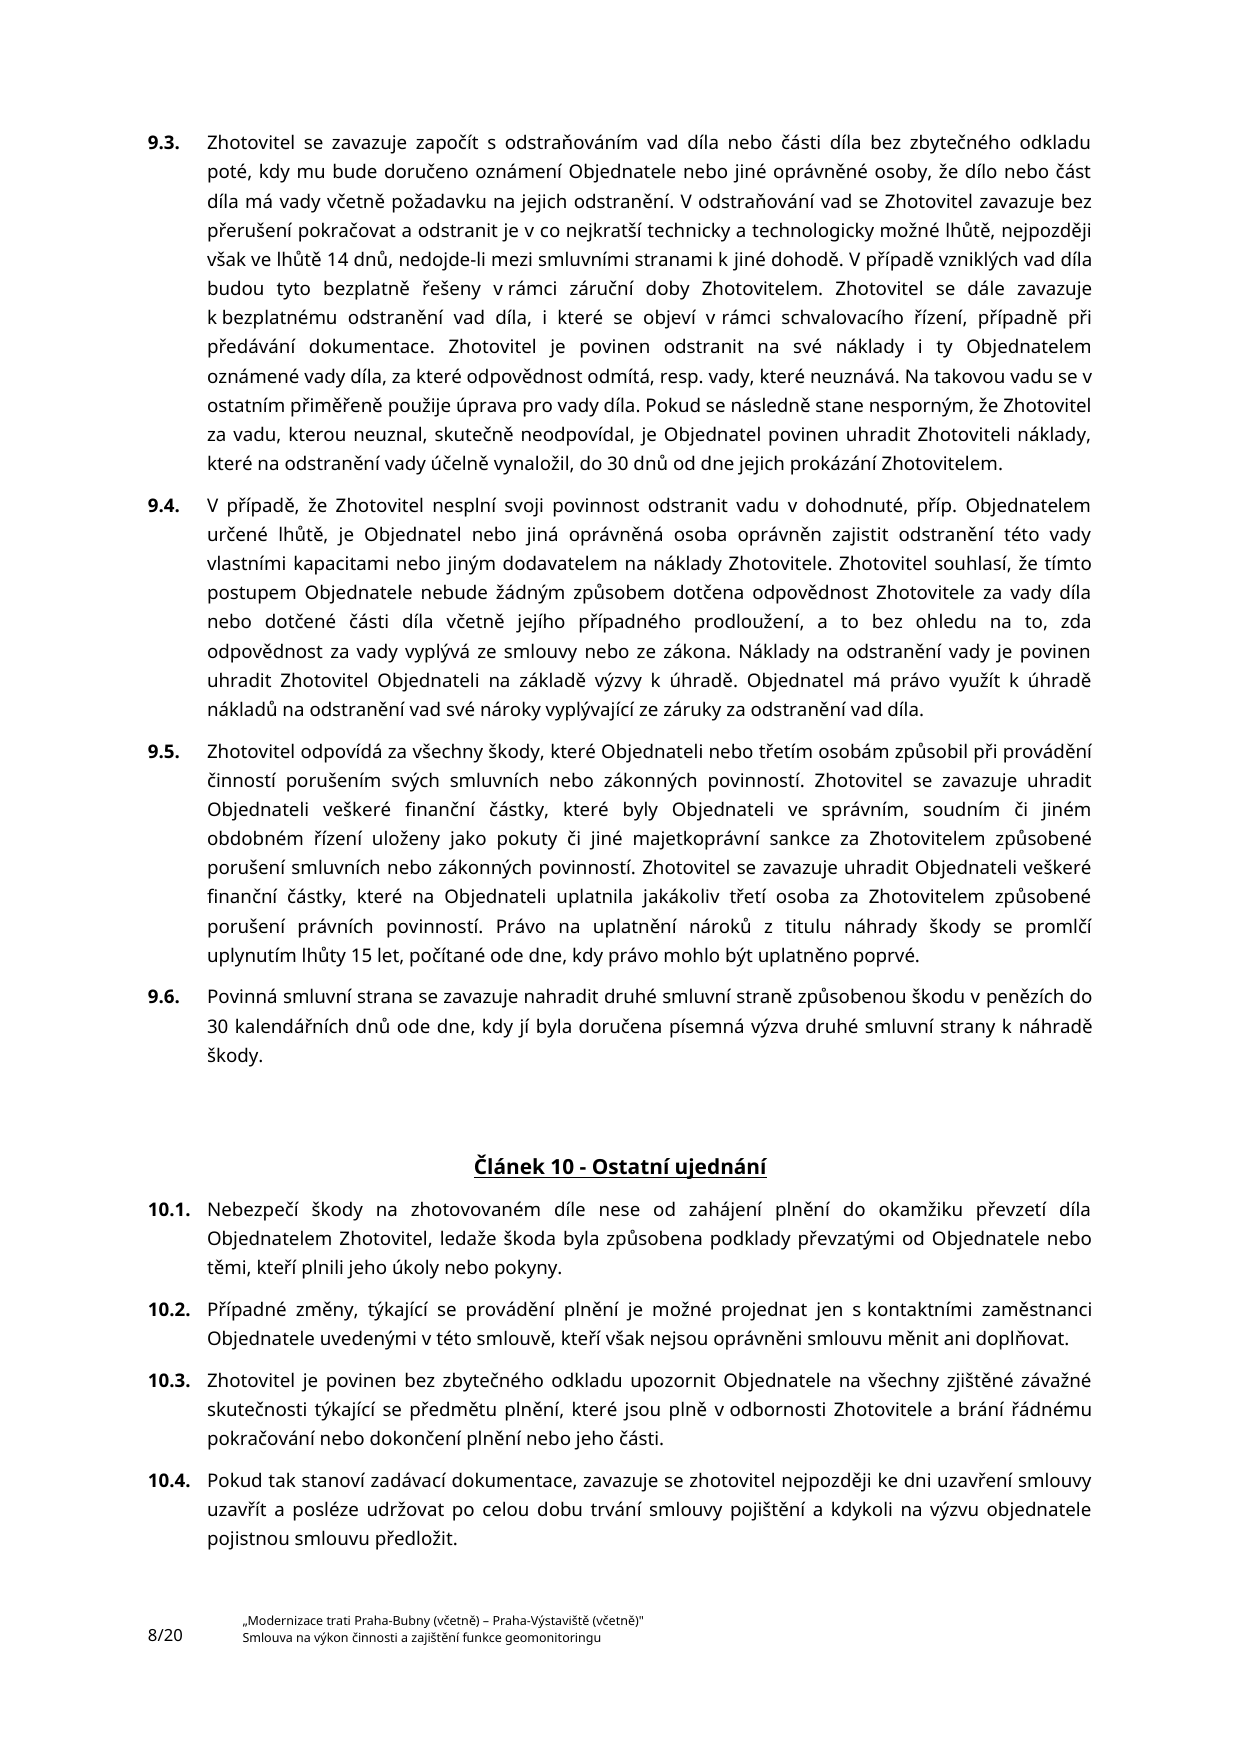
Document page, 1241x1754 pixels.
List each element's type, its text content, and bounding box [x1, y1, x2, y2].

text 10.4. Pokud tak stanoví zadávací dokumentace, zavazuje se zhotovitel nejpozději ke dni uzavření smlouvy uzavřít a posléze udržovat po celou dobu trvání smlouvy pojištění a kdykoli na výzvu objednatele pojistnou smlouvu předložit. [148, 1464, 1092, 1551]
text 9.6. Povinná smluvní strana se zavazuje nahradit druhé smluvní straně způsobenou škodu v penězích do 30 kalendářních dnů ode dne, kdy jí byla doručena písemná výzva druhé smluvní strany k náhradě škody. [148, 981, 1092, 1068]
text 9.3. Zhotovitel se zavazuje započít s odstraňováním vad díla nebo části díla bez zbytečného odkladu poté, kdy mu bude doručeno oznámení Objednatele nebo jiné oprávněné osoby, že dílo nebo část díla má vady včetně požadavku na jejich odstranění. V odstraňování vad se Zhotovitel zavazuje bez přerušení pokračovat a odstranit je v co nejkratší technicky a technologicky možné lhůtě, nejpozději však ve lhůtě 14 dnů, nedojde-li mezi smluvními stranami k jiné dohodě. V případě vzniklých vad díla budou tyto bezplatně řešeny v rámci záruční doby Zhotovitelem. Zhotovitel se dále zavazuje k bezplatnému odstranění vad díla, i které se objeví v rámci schvalovacího řízení, případně při předávání dokumentace. Zhotovitel je povinen odstranit na své náklady i ty Objednatelem oznámené vady díla, za které odpovědnost odmítá, resp. vady, které neuznává. Na takovou vadu se v ostatním přiměřeně použije úprava pro vady díla. Pokud se následně stane nesporným, že Zhotovitel za vadu, kterou neuznal, skutečně neodpovídal, je Objednatel povinen uhradit Zhotoviteli náklady, které na odstranění vady účelně vynaložil, do 30 dnů od dne jejich prokázání Zhotovitelem. [148, 126, 1092, 476]
text 10.2. Případné změny, týkající se provádění plnění je možné projednat jen s kontaktními zaměstnanci Objednatele uvedenými v této smlouvě, kteří však nejsou oprávněni smlouvu měnit ani doplňovat. [148, 1293, 1092, 1351]
text 10.1. Nebezpečí škody na zhotovovaném díle nese od zahájení plnění do okamžiku převzetí díla Objednatelem Zhotovitel, ledaže škoda byla způsobena podklady převzatými od Objednatele nebo těmi, kteří plnili jeho úkoly nebo pokyny. [148, 1193, 1092, 1281]
text 9.4. V případě, že Zhotovitel nesplní svoji povinnost odstranit vadu v dohodnuté, příp. Objednatelem určené lhůtě, je Objednatel nebo jiná oprávněná osoba oprávněn zajistit odstranění této vady vlastními kapacitami nebo jiným dodavatelem na náklady Zhotovitele. Zhotovitel souhlasí, že tímto postupem Objednatele nebude žádným způsobem dotčena odpovědnost Zhotovitele za vady díla nebo dotčené části díla včetně jejího případného prodloužení, a to bez ohledu na to, zda odpovědnost za vady vyplývá ze smlouvy nebo ze zákona. Náklady na odstranění vady je povinen uhradit Zhotovitel Objednateli na základě výzvy k úhradě. Objednatel má právo využít k úhradě nákladů na odstranění vad své nároky vyplývající ze záruky za odstranění vad díla. [148, 489, 1092, 722]
text 9.5. Zhotovitel odpovídá za všechny škody, které Objednateli nebo třetím osobám způsobil při provádění činností porušením svých smluvních nebo zákonných povinností. Zhotovitel se zavazuje uhradit Objednateli veškeré finanční částky, které byly Objednateli ve správním, soudním či jiném obdobném řízení uloženy jako pokuty či jiné majetkoprávní sankce za Zhotovitelem způsobené porušení smluvních nebo zákonných povinností. Zhotovitel se zavazuje uhradit Objednateli veškeré finanční částky, které na Objednateli uplatnila jakákoliv třetí osoba za Zhotovitelem způsobené porušení právních povinností. Právo na uplatnění nároků z titulu náhrady škody se promlčí uplynutím lhůty 15 let, počítané ode dne, kdy právo mohlo být uplatněno poprvé. [148, 735, 1092, 968]
text 10.3. Zhotovitel je povinen bez zbytečného odkladu upozornit Objednatele na všechny zjištěné závažné skutečnosti týkající se předmětu plnění, které jsou plně v odbornosti Zhotovitele a brání řádnému pokračování nebo dokončení plnění nebo jeho části. [148, 1364, 1092, 1451]
subtitle Článek 10 - Ostatní ujednání [148, 1151, 1092, 1181]
